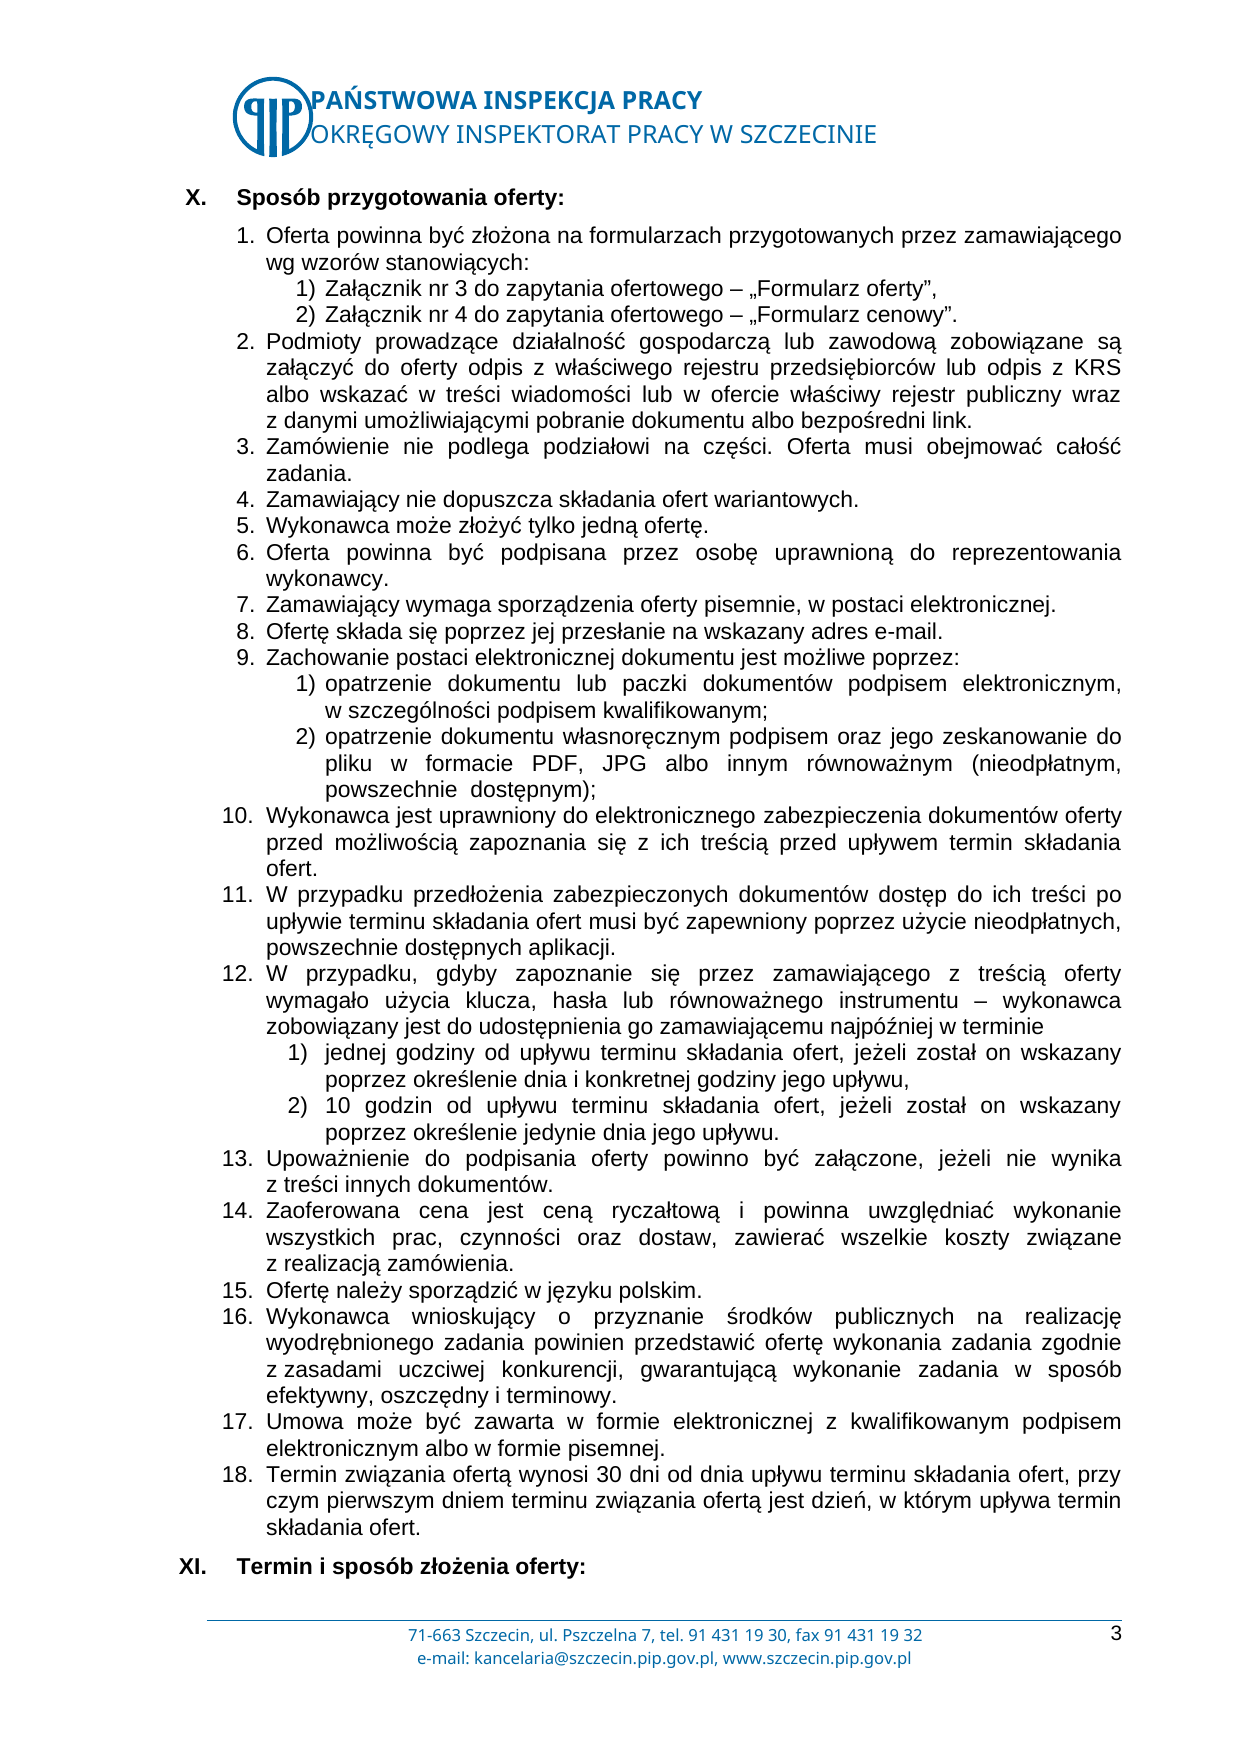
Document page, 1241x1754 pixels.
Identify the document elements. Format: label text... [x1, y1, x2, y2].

list Zachowanie postaci elektronicznej dokumentu jest możliwe poprzez: [236, 644, 1122, 670]
list Oferta powinna być złożona na formularzach przygotowanych przez zamawiającego wg wzorów stanowiących: [236, 222, 1122, 275]
list Umowa może być zawarta w formie elektronicznej z kwalifikowanym podpisem elektronicznym albo w formie pisemnej. [222, 1408, 1122, 1461]
list Termin i sposób złożenia oferty: [207, 1553, 1122, 1579]
list Wykonawca wnioskujący o przyznanie środków publicznych na realizację wyodrębnionego zadania powinien przedstawić ofertę wykonania zadania zgodnie z zasadami uczciwej konkurencji, gwarantującą wykonanie zadania w sposób efektywny, oszczędny i terminowy. [222, 1303, 1122, 1408]
list Podmioty prowadzące działalność gospodarczą lub zawodową zobowiązane są załączyć do oferty odpis z właściwego rejestru przedsiębiorców lub odpis z KRS albo wskazać w treści wiadomości lub w ofercie właściwy rejestr publiczny wraz z danymi umożliwiającymi pobranie dokumentu albo bezpośredni link. [236, 328, 1122, 433]
list opatrzenie dokumentu własnoręcznym podpisem oraz jego zeskanowanie do pliku w formacie PDF, JPG albo innym równoważnym (nieodpłatnym, powszechnie dostępnym); [295, 723, 1122, 802]
list Zamawiający wymaga sporządzenia oferty pisemnie, w postaci elektronicznej. [236, 591, 1122, 618]
list 10 godzin od upływu terminu składania ofert, jeżeli został on wskazany poprzez określenie jedynie dnia jego upływu. [287, 1092, 1122, 1145]
list Oferta powinna być podpisana przez osobę uprawnioną do reprezentowania wykonawcy. [236, 539, 1122, 591]
list opatrzenie dokumentu lub paczki dokumentów podpisem elektronicznym, w szczególności podpisem kwalifikowanym; [295, 670, 1122, 723]
list Wykonawca jest uprawniony do elektronicznego zabezpieczenia dokumentów oferty przed możliwością zapoznania się z ich treścią przed upływem termin składania ofert. [222, 802, 1122, 881]
list Ofertę należy sporządzić w języku polskim. [222, 1277, 1122, 1303]
list Zaoferowana cena jest ceną ryczałtową i powinna uwzględniać wykonanie wszystkich prac, czynności oraz dostaw, zawierać wszelkie koszty związane z realizacją zamówienia. [222, 1197, 1122, 1277]
list Sposób przygotowania oferty: [207, 183, 1122, 210]
list Upoważnienie do podpisania oferty powinno być załączone, jeżeli nie wynika z treści innych dokumentów. [222, 1145, 1122, 1197]
list Termin związania ofertą wynosi 30 dni od dnia upływu terminu składania ofert, przy czym pierwszym dniem terminu związania ofertą jest dzień, w którym upływa termin składania ofert. [222, 1461, 1122, 1540]
list jednej godziny od upływu terminu składania ofert, jeżeli został on wskazany poprzez określenie dnia i konkretnej godziny jego upływu, [287, 1039, 1122, 1092]
list W przypadku przedłożenia zabezpieczonych dokumentów dostęp do ich treści po upływie terminu składania ofert musi być zapewniony poprzez użycie nieodpłatnych, powszechnie dostępnych aplikacji. [222, 881, 1122, 960]
list Wykonawca może złożyć tylko jedną ofertę. [236, 512, 1122, 539]
list Zamawiający nie dopuszcza składania ofert wariantowych. [236, 486, 1122, 512]
list Załącznik nr 3 do zapytania ofertowego – „Formularz oferty”, [295, 275, 1122, 301]
list Zamówienie nie podlega podziałowi na części. Oferta musi obejmować całość zadania. [236, 433, 1122, 486]
list W przypadku, gdyby zapoznanie się przez zamawiającego z treścią oferty wymagało użycia klucza, hasła lub równoważnego instrumentu – wykonawca zobowiązany jest do udostępnienia go zamawiającemu najpóźniej w terminie [222, 960, 1122, 1039]
list Ofertę składa się poprzez jej przesłanie na wskazany adres e-mail. [236, 618, 1122, 644]
list Załącznik nr 4 do zapytania ofertowego – „Formularz cenowy”. [295, 301, 1122, 328]
